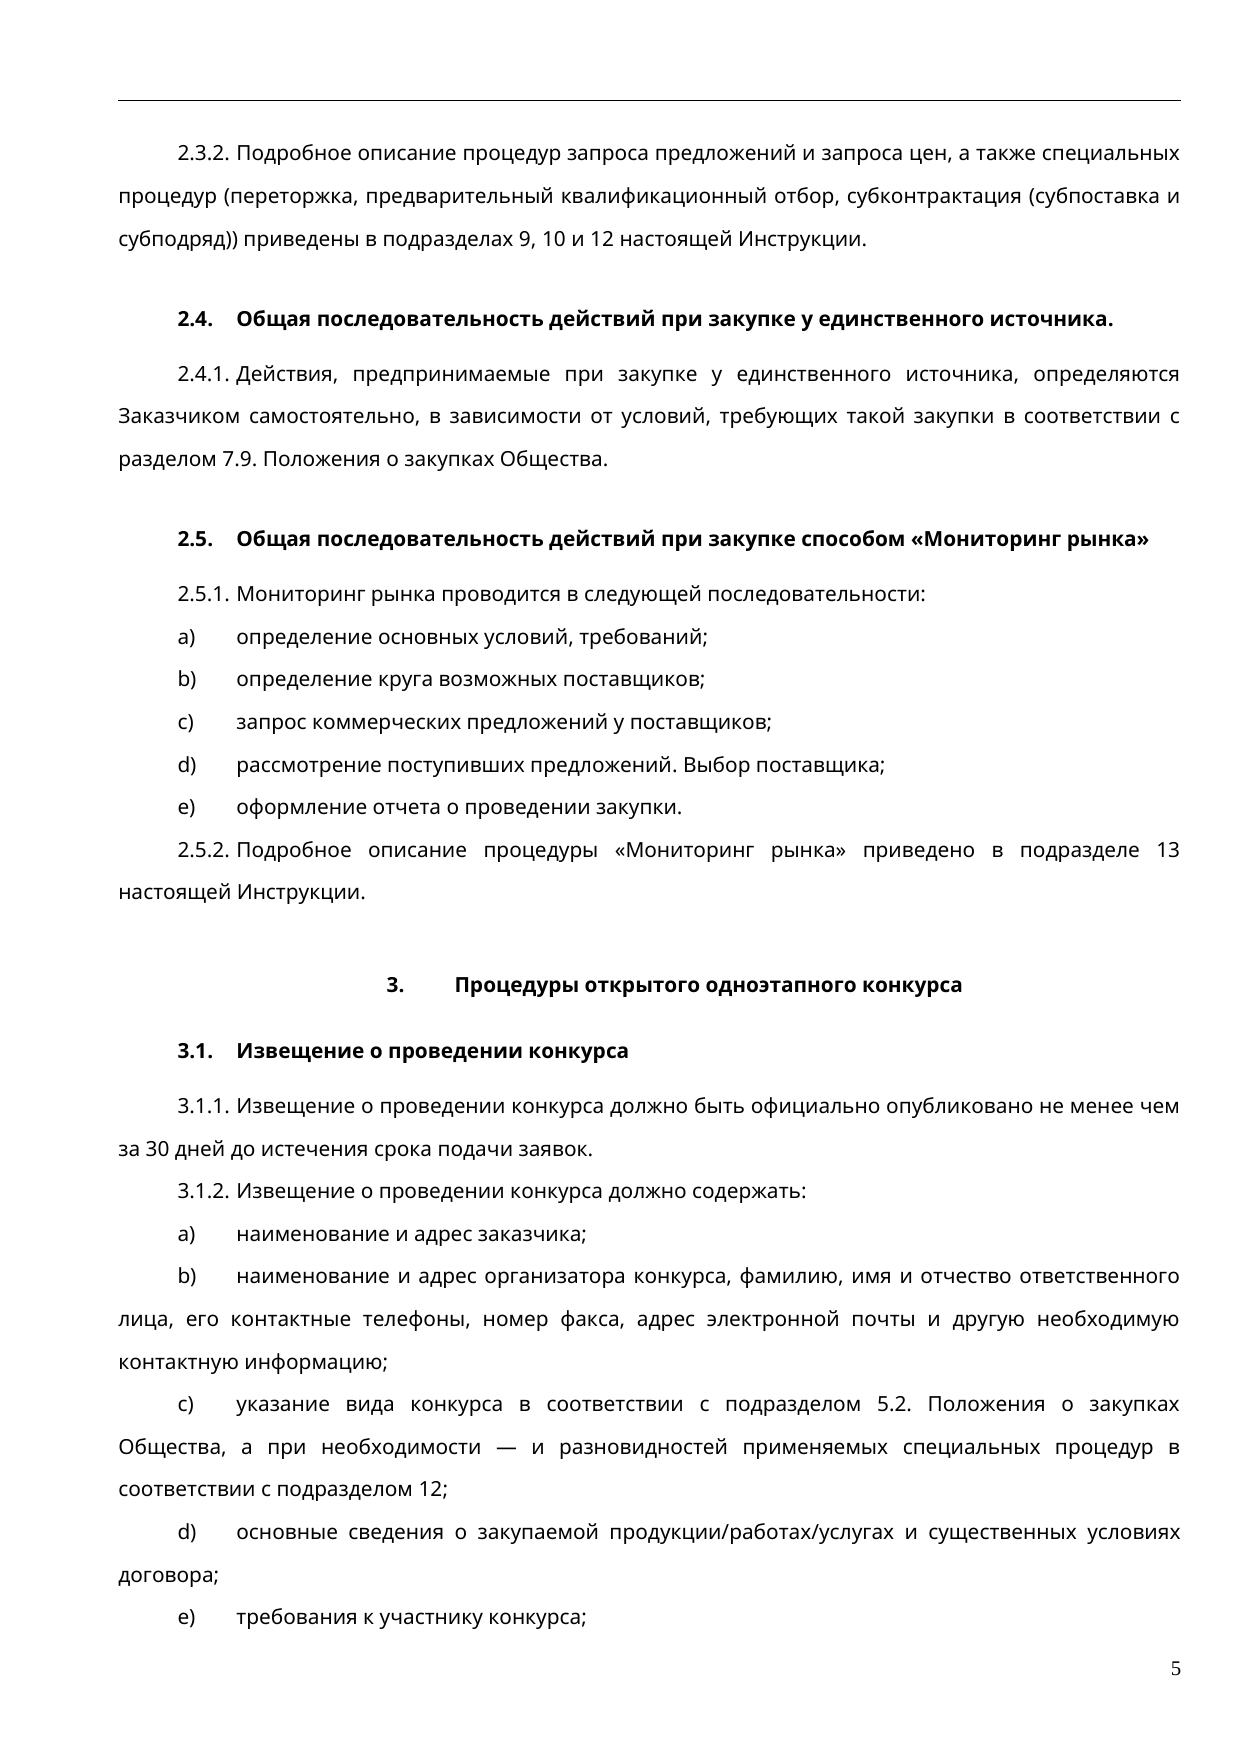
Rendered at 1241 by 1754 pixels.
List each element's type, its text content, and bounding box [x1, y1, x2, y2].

text основные сведения о закупаемой продукции/работах/услугах и существенных условиях договора; [118, 1517, 1181, 1588]
text Извещение о проведении конкурса [118, 1036, 1181, 1064]
text Общая последовательность действий при закупке способом «Мониторинг рынка» [118, 524, 1181, 553]
text наименование и адрес организатора конкурса, фамилию, имя и отчество ответственного лица, его контактные телефоны, номер факса, адрес электронной почты и другую необходимую контактную информацию; [118, 1262, 1181, 1375]
text требования к участнику конкурса; [118, 1602, 1181, 1631]
text Общая последовательность действий при закупке у единственного источника. [118, 304, 1181, 332]
text оформление отчета о проведении закупки. [118, 792, 1181, 821]
text Процедуры открытого одноэтапного конкурса [118, 970, 1181, 998]
text Мониторинг рынка проводится в следующей последовательности: [118, 579, 1181, 608]
text наименование и адрес заказчика; [118, 1219, 1181, 1247]
text Действия, предпринимаемые при закупке у единственного источника, определяются Заказчиком самостоятельно, в зависимости от условий, требующих такой закупки в соответствии с разделом 7.9. Положения о закупках Общества. [118, 359, 1181, 472]
text Извещение о проведении конкурса должно быть официально опубликовано не менее чем за 30 дней до истечения срока подачи заявок. [118, 1091, 1181, 1162]
text определение круга возможных поставщиков; [118, 664, 1181, 693]
text определение основных условий, требований; [118, 622, 1181, 650]
text запрос коммерческих предложений у поставщиков; [118, 707, 1181, 736]
text рассмотрение поступивших предложений. Выбор поставщика; [118, 750, 1181, 778]
text Подробное описание процедуры «Мониторинг рынка» приведено в подразделе 13 настоящей Инструкции. [118, 835, 1181, 906]
text Извещение о проведении конкурса должно содержать: [118, 1176, 1181, 1205]
